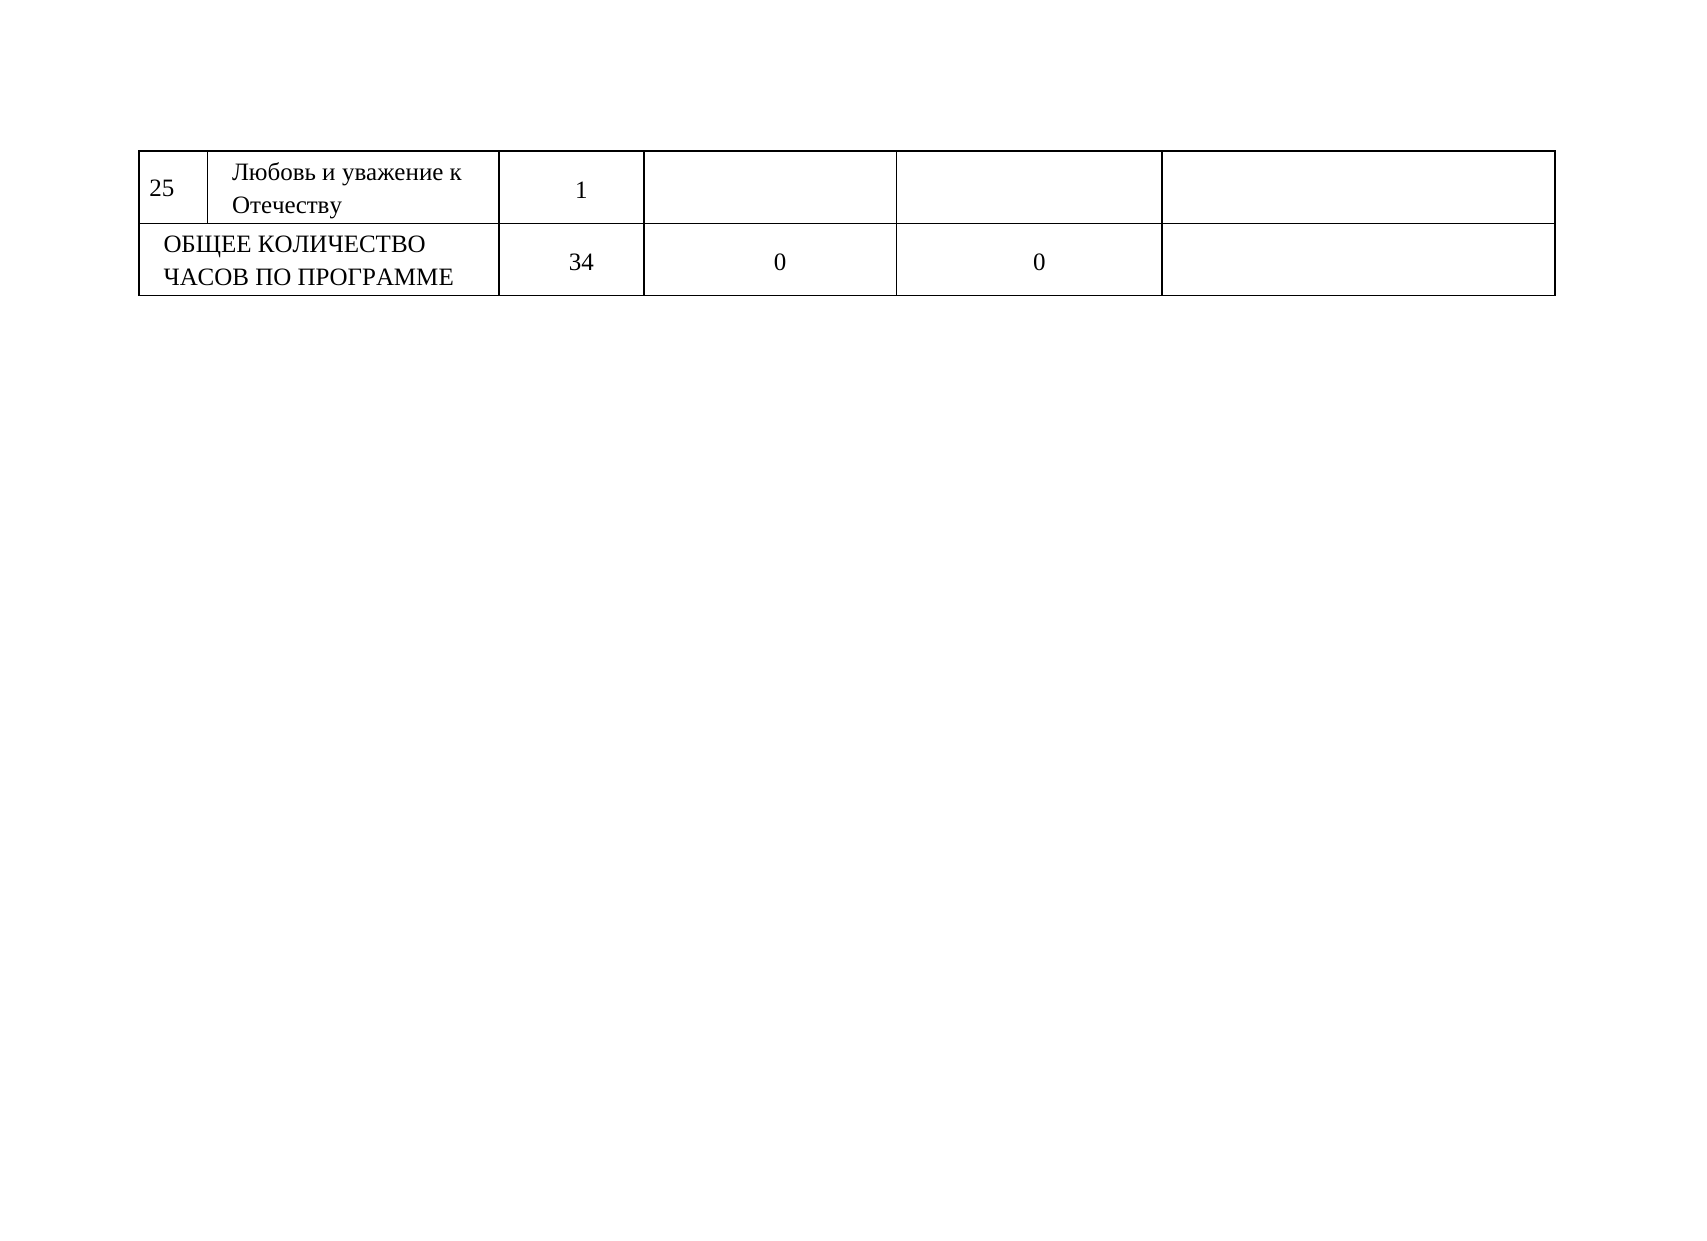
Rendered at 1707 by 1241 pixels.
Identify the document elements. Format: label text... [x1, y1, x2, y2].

table_cell 34 [500, 224, 643, 295]
table_cell 0 [897, 224, 1161, 295]
table_cell 1 [500, 152, 643, 222]
table_cell Любовь и уважение к Отечеству [208, 152, 498, 222]
table_cell 0 [645, 224, 896, 295]
table_cell ОБЩЕЕ КОЛИЧЕСТВО ЧАСОВ ПО ПРОГРАММЕ [140, 224, 498, 295]
table_cell 25 [140, 152, 207, 222]
table_cell [645, 152, 896, 222]
table_cell [1163, 224, 1554, 295]
table_cell [897, 152, 1161, 222]
table_cell [1163, 152, 1554, 222]
